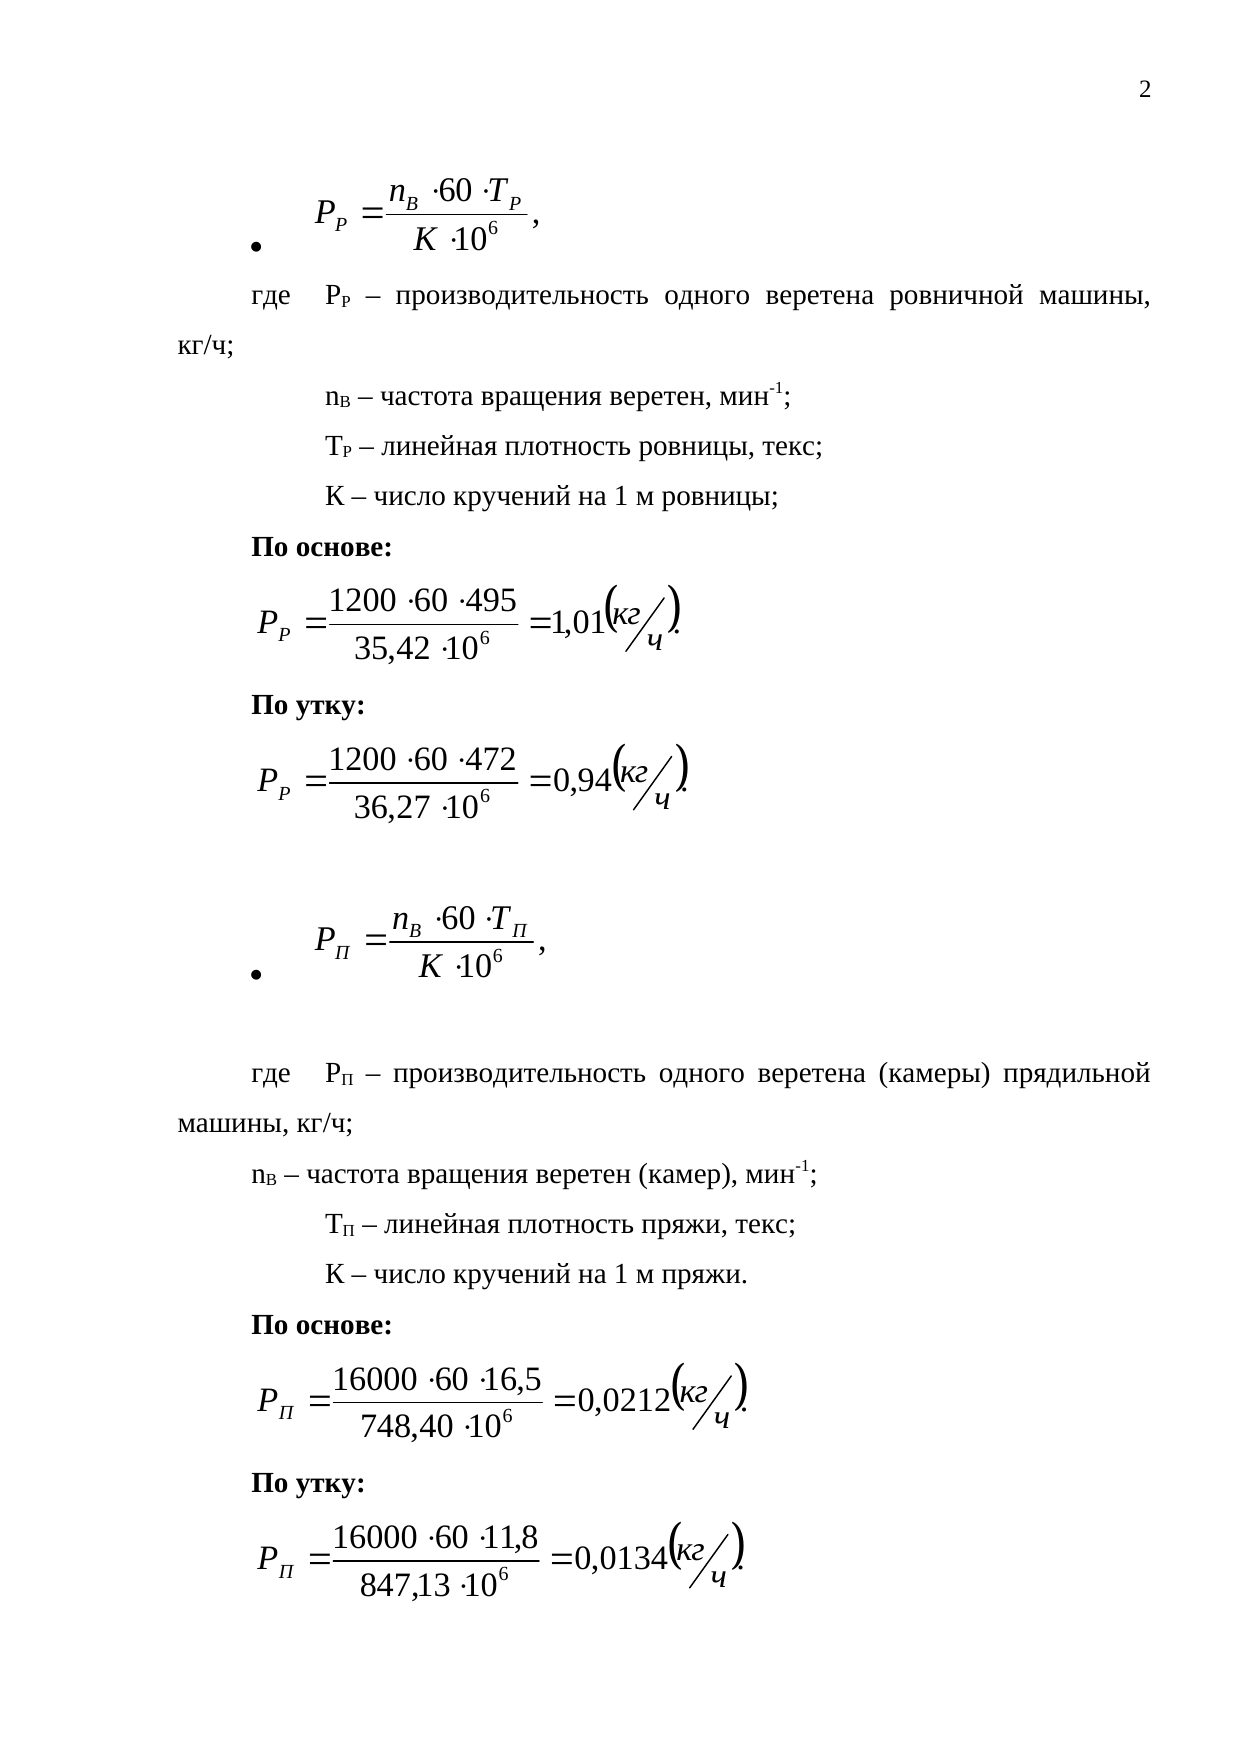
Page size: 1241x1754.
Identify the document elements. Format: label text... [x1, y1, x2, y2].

text По основе: [177, 529, 1152, 562]
text nВ – частота вращения веретен, мин-1; [177, 378, 1152, 411]
text По утку: [177, 1465, 1152, 1499]
text где РР – производительность одного веретена ровничной машины, кг/ч; [177, 277, 1152, 361]
text К – число кручений на ровницы; [177, 478, 1152, 512]
text где РП – производительность одного веретена (камеры) прядильной машины, кг/ч; [177, 1055, 1152, 1139]
text ТР – линейная плотность ровницы, текс; [177, 428, 1152, 462]
text nВ – частота вращения веретен (камер), мин-1; [177, 1156, 1152, 1189]
text ТП – линейная плотность пряжи, текс; [177, 1206, 1152, 1240]
text По основе: [177, 1307, 1152, 1340]
text К – число кручений на пряжи. [177, 1256, 1152, 1290]
text По утку: [177, 687, 1152, 721]
